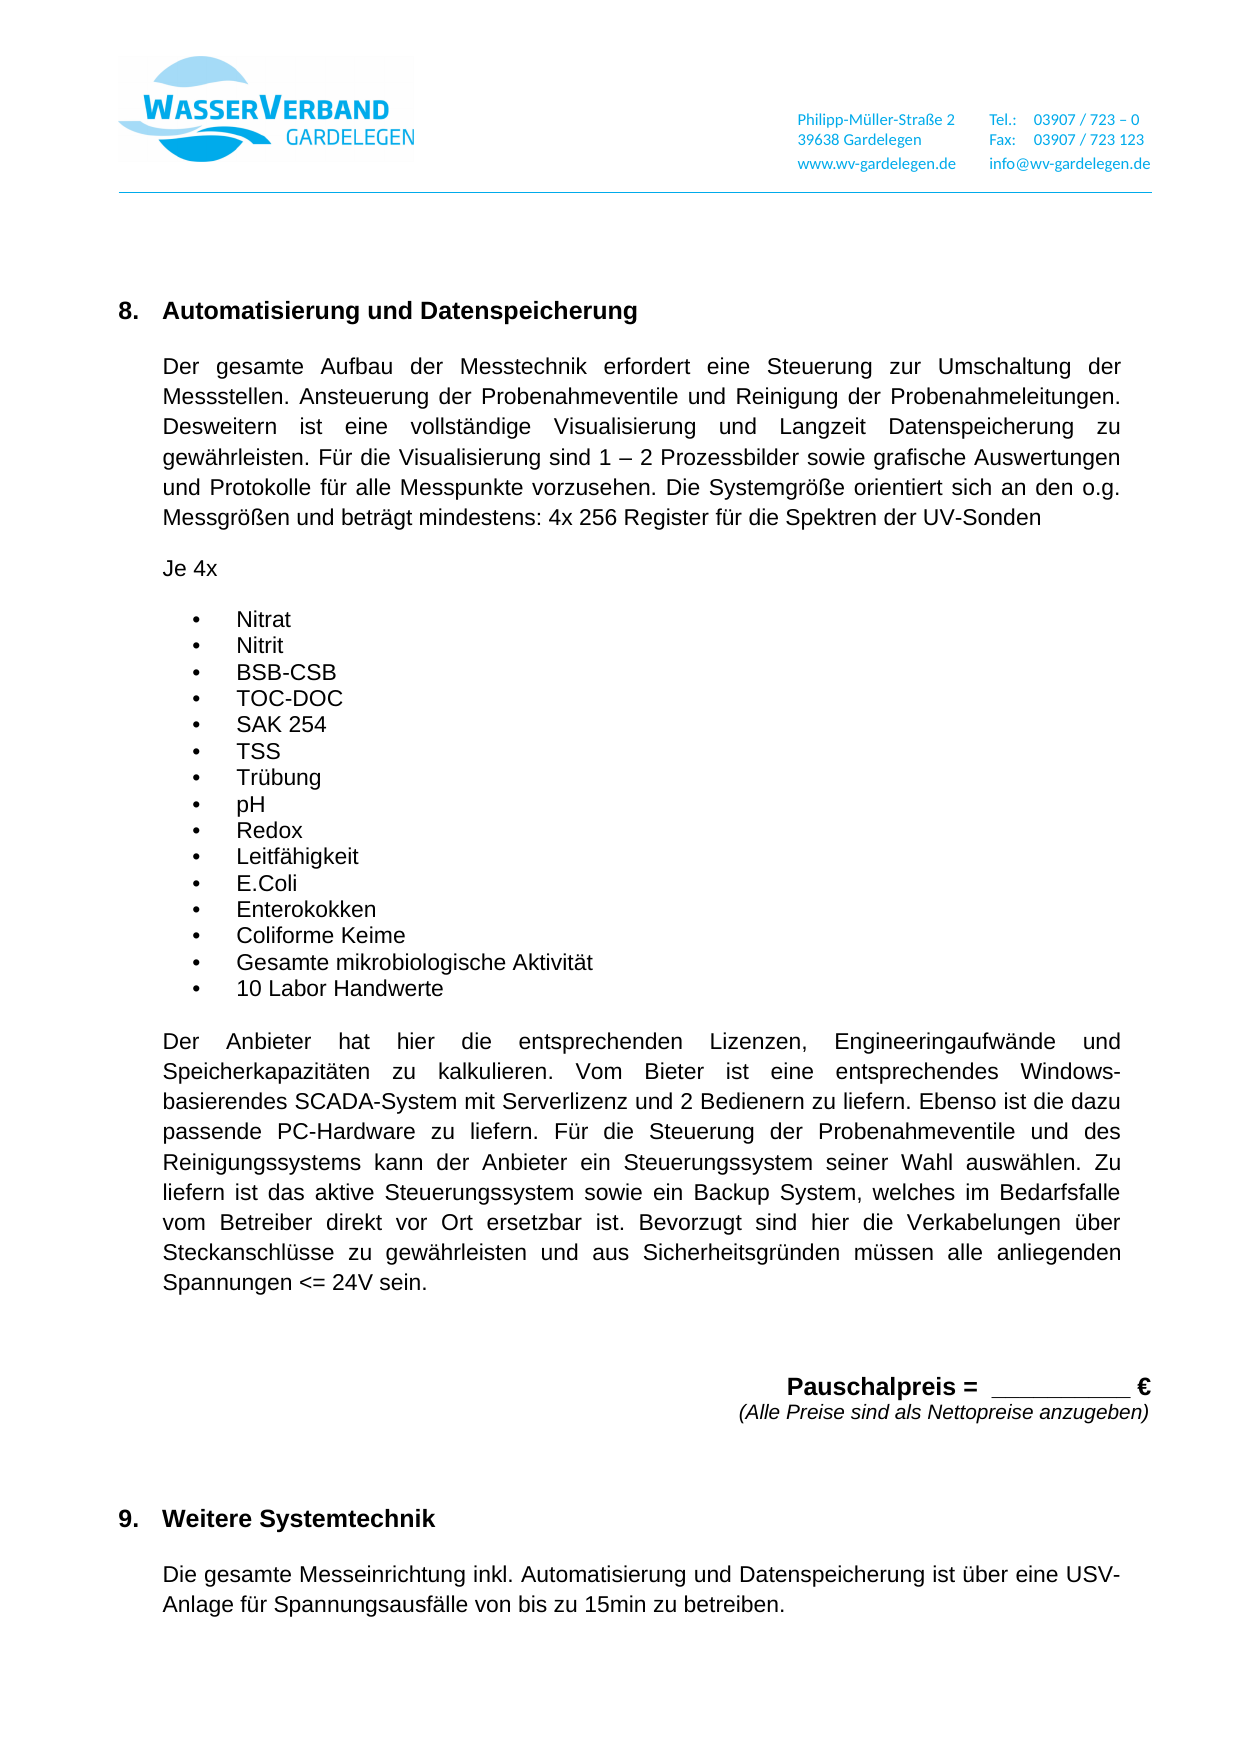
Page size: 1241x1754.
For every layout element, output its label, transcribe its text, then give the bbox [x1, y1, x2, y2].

text • Nitrat [192, 606, 1151, 632]
text Der gesamte Aufbau der Messtechnik erfordert eine Steuerung zur Umschaltung der Messstellen. Ansteuerung der Probenahmeventile und Reinigung der Probenahmeleitungen. Desweitern ist eine vollständige Visualisierung und Langzeit Datenspeicherung zu gewährleisten. Für die Visualisierung sind 1 – 2 Prozessbilder sowie grafische Auswertungen und Protokolle für alle Messpunkte vorzusehen. Die Systemgröße orientiert sich an den o.g. Messgrößen und beträgt mindestens: 4x 256 Register für die Spektren der UV-Sonden [162, 353, 1122, 530]
text • SAK 254 [192, 711, 1151, 738]
text • TSS [192, 738, 1151, 764]
text • Trübung [192, 764, 1151, 791]
text • E.Coli [192, 869, 1151, 896]
text Je 4x [162, 555, 1122, 581]
text • Redox [192, 817, 1151, 843]
text • 10 Labor Handwerte [192, 975, 1151, 1001]
text Die gesamte Messeinrichtung inkl. Automatisierung und Datenspeicherung ist über eine USV-Anlage für Spannungsausfälle von bis zu 15min zu betreiben. [162, 1561, 1122, 1618]
text • Coliforme Keime [192, 922, 1151, 949]
text • Gesamte mikrobiologische Aktivität [192, 949, 1151, 975]
text • Leitfähigkeit [192, 843, 1151, 869]
text (Alle Preise sind als Nettopreise anzugeben) [118, 1400, 1151, 1424]
text • Enterokokken [192, 896, 1151, 922]
text • TOC-DOC [192, 685, 1151, 711]
subtitle Weitere Systemtechnik [118, 1504, 1151, 1533]
picture [1017, 158, 1028, 168]
text • Nitrit [192, 632, 1151, 659]
subtitle Automatisierung und Datenspeicherung [118, 296, 1151, 325]
text • pH [192, 791, 1151, 817]
text Pauschalpreis = __________ € [192, 1371, 1151, 1400]
picture [1017, 167, 1027, 171]
text • BSB-CSB [192, 659, 1151, 685]
text Der Anbieter hat hier die entsprechenden Lizenzen, Engineeringaufwände und Speicherkapazitäten zu kalkulieren. Vom Bieter ist eine entsprechendes Windows-basierendes SCADA-System mit Serverlizenz und 2 Bedienern zu liefern. Ebenso ist die dazu passende PC-Hardware zu liefern. Für die Steuerung der Probenahmeventile und des Reinigungssystems kann der Anbieter ein Steuerungssystem seiner Wahl auswählen. Zu liefern ist das aktive Steuerungssystem sowie ein Backup System, welches im Bedarfsfalle vom Betreiber direkt vor Ort ersetzbar ist. Bevorzugt sind hier die Verkabelungen über Steckanschlüsse zu gewährleisten und aus Sicherheitsgründen müssen alle anliegenden Spannungen <= 24V sein. [162, 1028, 1122, 1296]
picture [118, 56, 414, 162]
